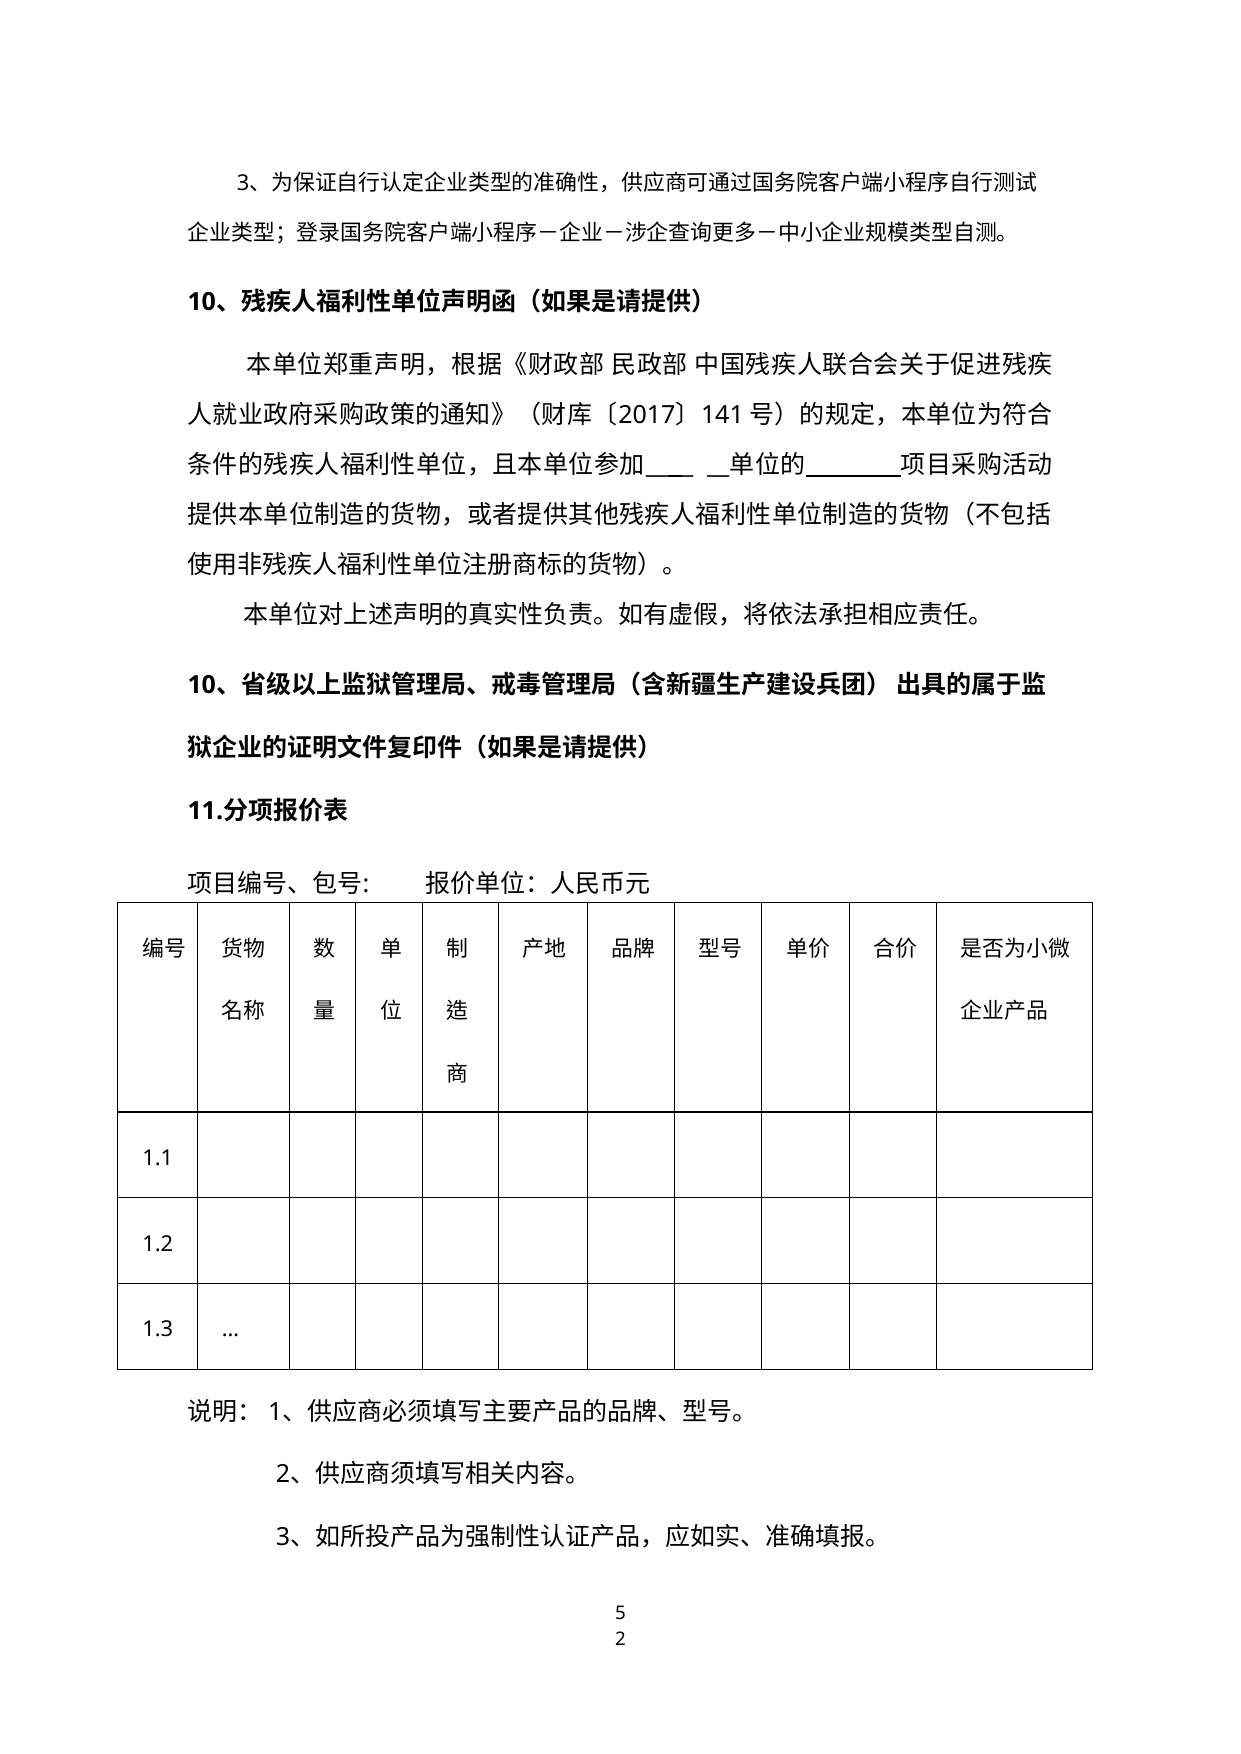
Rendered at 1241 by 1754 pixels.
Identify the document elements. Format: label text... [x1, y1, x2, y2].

table_header 编号 [118, 903, 197, 1111]
table_cell [850, 1113, 936, 1197]
table_cell [499, 1284, 587, 1369]
table_cell 1.3 [118, 1284, 197, 1369]
text 本单位郑重声明，根据《财政部 民政部 中国残疾人联合会关于促进残疾人就业政府采购政策的通知》（财库〔2017〕141号）的规定，本单位为符合条件的残疾人福利性单位，且本单位参加__ _ __单位的__ ____项目采购活动提供本单位制造的货物，或者提供其他残疾人福利性单位制造的货物（不包括使用非残疾人福利性单位注册商标的货物）。 [187, 333, 1053, 583]
table_cell [499, 1113, 587, 1197]
table_cell [762, 1284, 849, 1369]
table_cell [198, 1113, 289, 1197]
text 项目编号、包号: 报价单位：人民币元 [187, 839, 1053, 902]
subtitle 11.分项报价表 [187, 779, 1053, 829]
table_cell [850, 1198, 936, 1283]
table_header 单位 [356, 903, 422, 1111]
table_header 品牌 [588, 903, 674, 1111]
table_cell [937, 1113, 1092, 1197]
table_cell [762, 1113, 849, 1197]
table_cell [762, 1198, 849, 1283]
table_cell [588, 1113, 674, 1197]
table_cell [423, 1113, 498, 1197]
subtitle 10、残疾人福利性单位声明函（如果是请提供） [187, 260, 1053, 323]
table_header 制造商 [423, 903, 498, 1111]
text 2、供应商须填写相关内容。 [187, 1433, 1053, 1495]
subtitle 10、省级以上监狱管理局、戒毒管理局（含新疆生产建设兵团） 出具的属于监狱企业的证明文件复印件（如果是请提供） [187, 644, 1053, 769]
table_cell [356, 1284, 422, 1369]
table_cell [675, 1198, 761, 1283]
text 本单位对上述声明的真实性负责。如有虚假，将依法承担相应责任。 [243, 583, 1053, 633]
table_cell [937, 1284, 1092, 1369]
table_cell 1.2 [118, 1198, 197, 1283]
table_header 货物名称 [198, 903, 289, 1111]
table_header 单价 [762, 903, 849, 1111]
table_header 型号 [675, 903, 761, 1111]
text 3、如所投产品为强制性认证产品，应如实、准确填报。 [187, 1495, 1053, 1558]
table_cell [588, 1198, 674, 1283]
table_cell [290, 1113, 355, 1197]
table_cell 1.1 [118, 1113, 197, 1197]
table_cell [850, 1284, 936, 1369]
table_cell [675, 1113, 761, 1197]
text 说明： 1、供应商必须填写主要产品的品牌、型号。 [187, 1370, 1053, 1433]
table_cell [356, 1198, 422, 1283]
table_cell [198, 1198, 289, 1283]
table_header 数量 [290, 903, 355, 1111]
table_cell [499, 1198, 587, 1283]
text 3、为保证自行认定企业类型的准确性，供应商可通过国务院客户端小程序自行测试企业类型；登录国务院客户端小程序－企业－涉企查询更多－中小企业规模类型自测。 [187, 150, 1053, 250]
table_cell [290, 1284, 355, 1369]
table_cell [356, 1113, 422, 1197]
table_cell [588, 1284, 674, 1369]
table_cell [937, 1198, 1092, 1283]
table_cell [423, 1198, 498, 1283]
table_cell [675, 1284, 761, 1369]
table_cell … [198, 1284, 289, 1369]
table_header 产地 [499, 903, 587, 1111]
table_header 是否为小微企业产品 [937, 903, 1092, 1111]
table_header 合价 [850, 903, 936, 1111]
table_cell [423, 1284, 498, 1369]
table_cell [290, 1198, 355, 1283]
